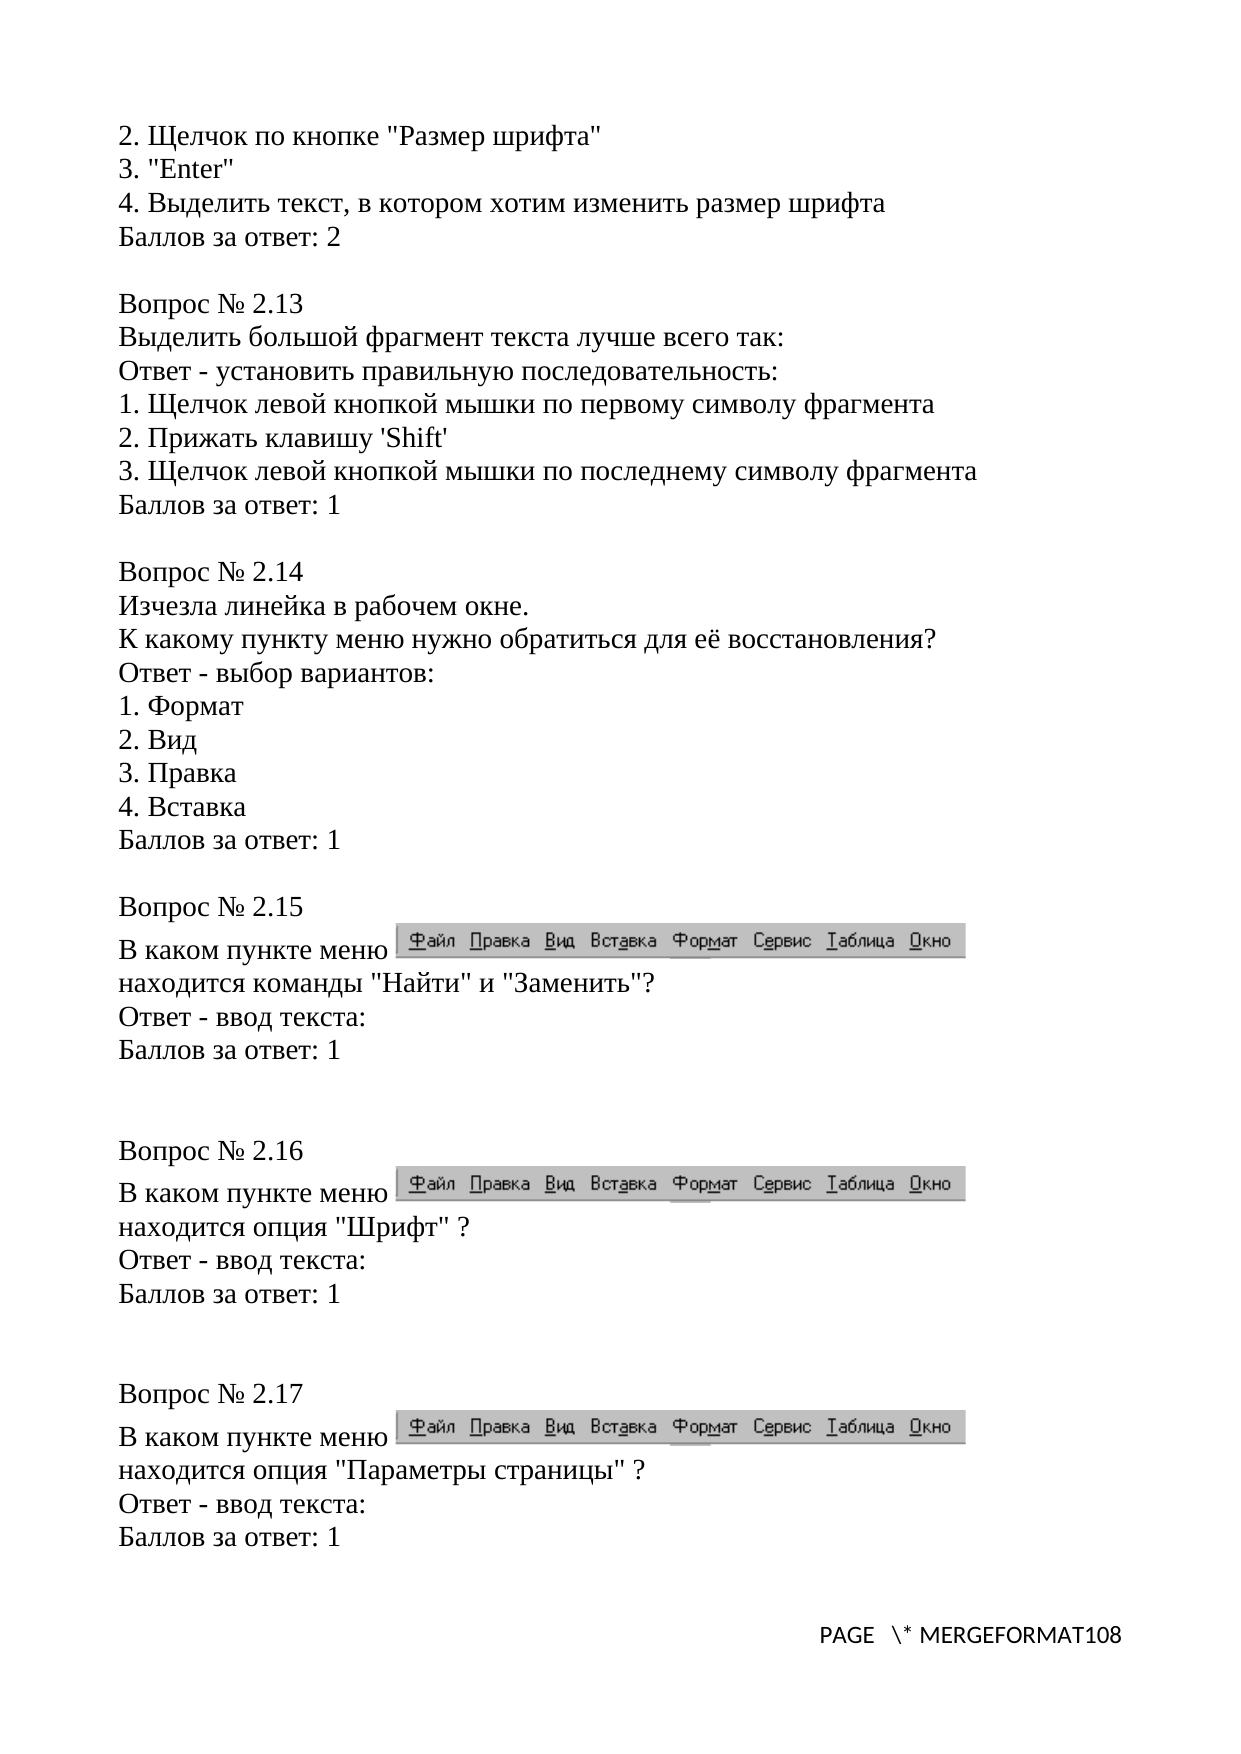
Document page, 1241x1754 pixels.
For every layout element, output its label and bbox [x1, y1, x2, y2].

picture [395, 1410, 966, 1446]
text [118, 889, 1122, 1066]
picture [395, 1166, 966, 1203]
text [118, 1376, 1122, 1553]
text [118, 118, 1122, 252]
picture [395, 923, 966, 959]
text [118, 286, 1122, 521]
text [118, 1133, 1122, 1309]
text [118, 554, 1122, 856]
